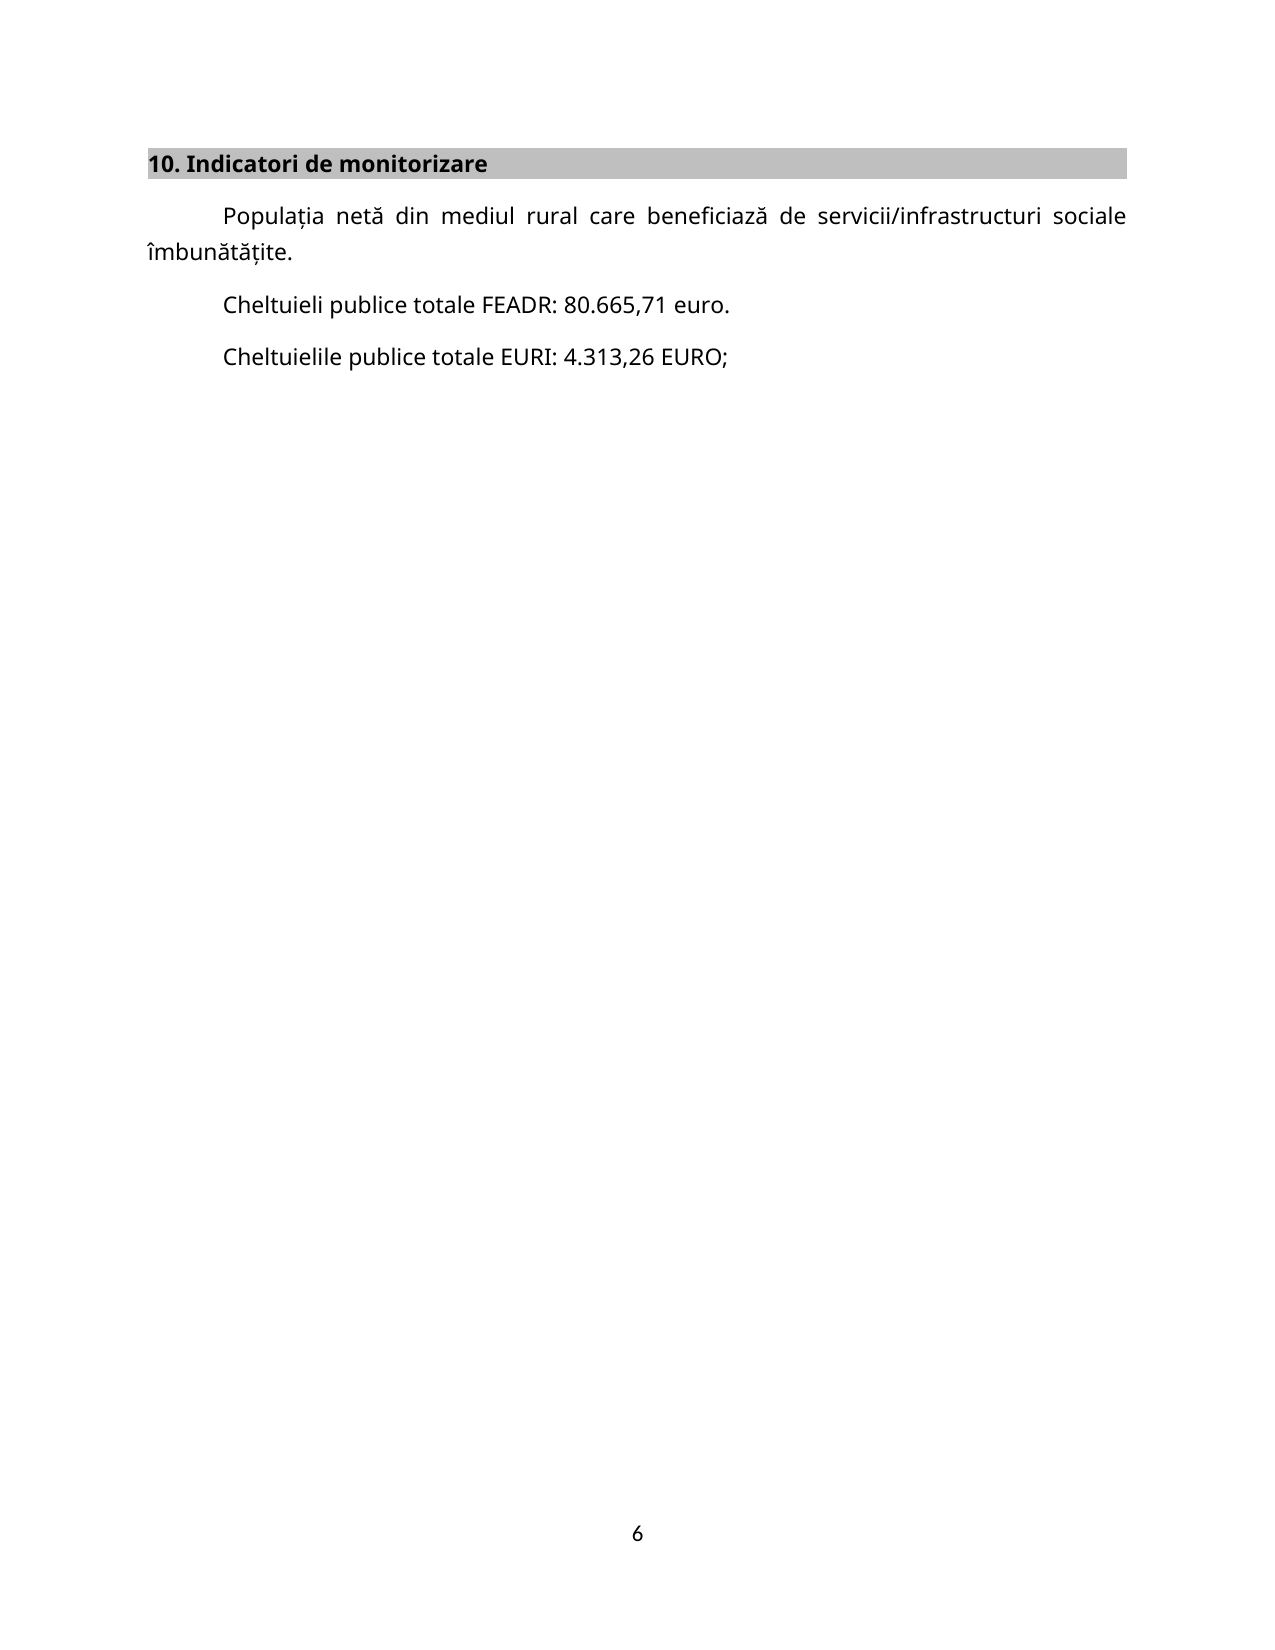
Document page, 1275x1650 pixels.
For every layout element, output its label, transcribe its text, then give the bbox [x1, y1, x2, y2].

text Populația netă din mediul rural care beneficiază de servicii/infrastructuri sociale îmbunătățite. [148, 200, 1127, 267]
text Cheltuielile publice totale EURI: 4.313,26 EURO; [148, 341, 1127, 373]
text 10. Indicatori de monitorizare [148, 148, 1127, 179]
text Cheltuieli publice totale FEADR: 80.665,71 euro. [148, 289, 1127, 320]
